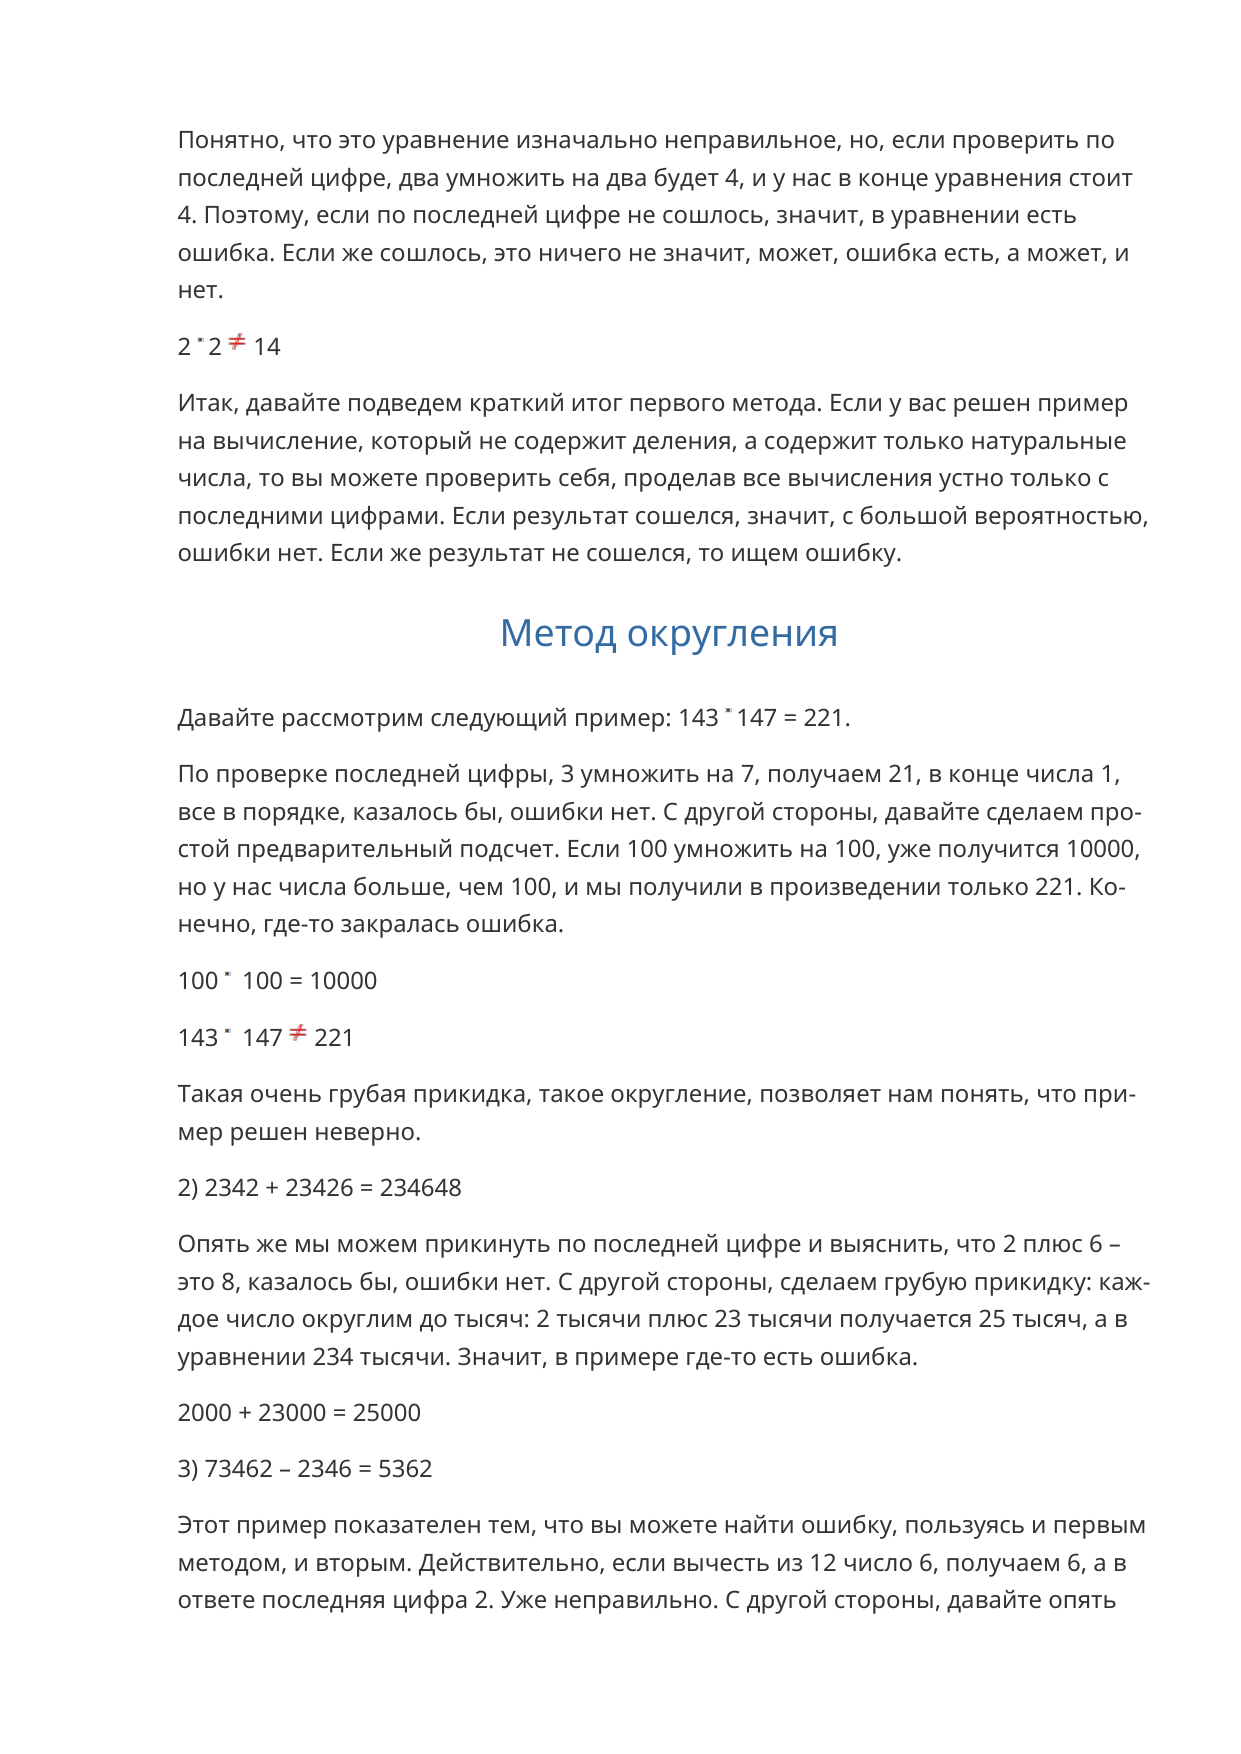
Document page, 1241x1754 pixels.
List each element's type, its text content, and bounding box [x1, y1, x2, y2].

text 2000 + 23000 = 25000 [177, 1391, 1152, 1428]
picture [224, 958, 236, 990]
picture [228, 324, 247, 356]
text Такая очень грубая прикидка, такое округление, позволяет нам понять, что пример решен неверно. [177, 1072, 1152, 1147]
picture [197, 324, 209, 356]
text Метод округления [177, 606, 1152, 657]
text По проверке последней цифры, 3 умножить на 7, получаем 21, в конце числа 1, все в порядке, казалось бы, ошибки нет. С другой стороны, давайте сделаем простой предварительный подсчет. Если 100 умножить на 100, уже получится 10000, но у нас числа больше, чем 100, и мы получили в произведении только 221. Конечно, где-то закралась ошибка. [177, 752, 1152, 939]
picture [224, 1015, 236, 1047]
text 3) 73462 – 2346 = 5362 [177, 1447, 1152, 1484]
picture [725, 695, 737, 727]
text Давайте рассмотрим следующий пример: 143 147 = 221. [177, 695, 1152, 733]
text 143 147 221 [177, 1015, 1152, 1053]
text 2) 2342 + 23426 = 234648 [177, 1166, 1152, 1203]
text Итак, давайте подведем краткий итог первого метода. Если у вас решен пример на вычисление, который не содержит деления, а содержит только натуральные числа, то вы можете проверить себя, проделав все вычисления устно только с последними цифрами. Если результат сошелся, значит, с большой вероятностью, ошибки нет. Если же результат не сошелся, то ищем ошибку. [177, 381, 1152, 569]
text 2 2 14 [177, 324, 1152, 363]
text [177, 1503, 1152, 1616]
text Понятно, что это уравнение изначально неправильное, но, если проверить по последней цифре, два умножить на два будет 4, и у нас в конце уравнения стоит 4. Поэтому, если по последней цифре не сошлось, значит, в уравнении есть ошибка. Если же сошлось, это ничего не значит, может, ошибка есть, а может, и нет. [177, 118, 1152, 306]
text Опять же мы можем прикинуть по последней цифре и выяснить, что 2 плюс 6 – это 8, казалось бы, ошибки нет. С другой стороны, сделаем грубую прикидку: каждое число округлим до тысяч: 2 тысячи плюс 23 тысячи получается 25 тысяч, а в уравнении 234 тысячи. Значит, в примере где-то есть ошибка. [177, 1222, 1152, 1372]
picture [289, 1015, 308, 1047]
text 100 100 = 10000 [177, 958, 1152, 996]
